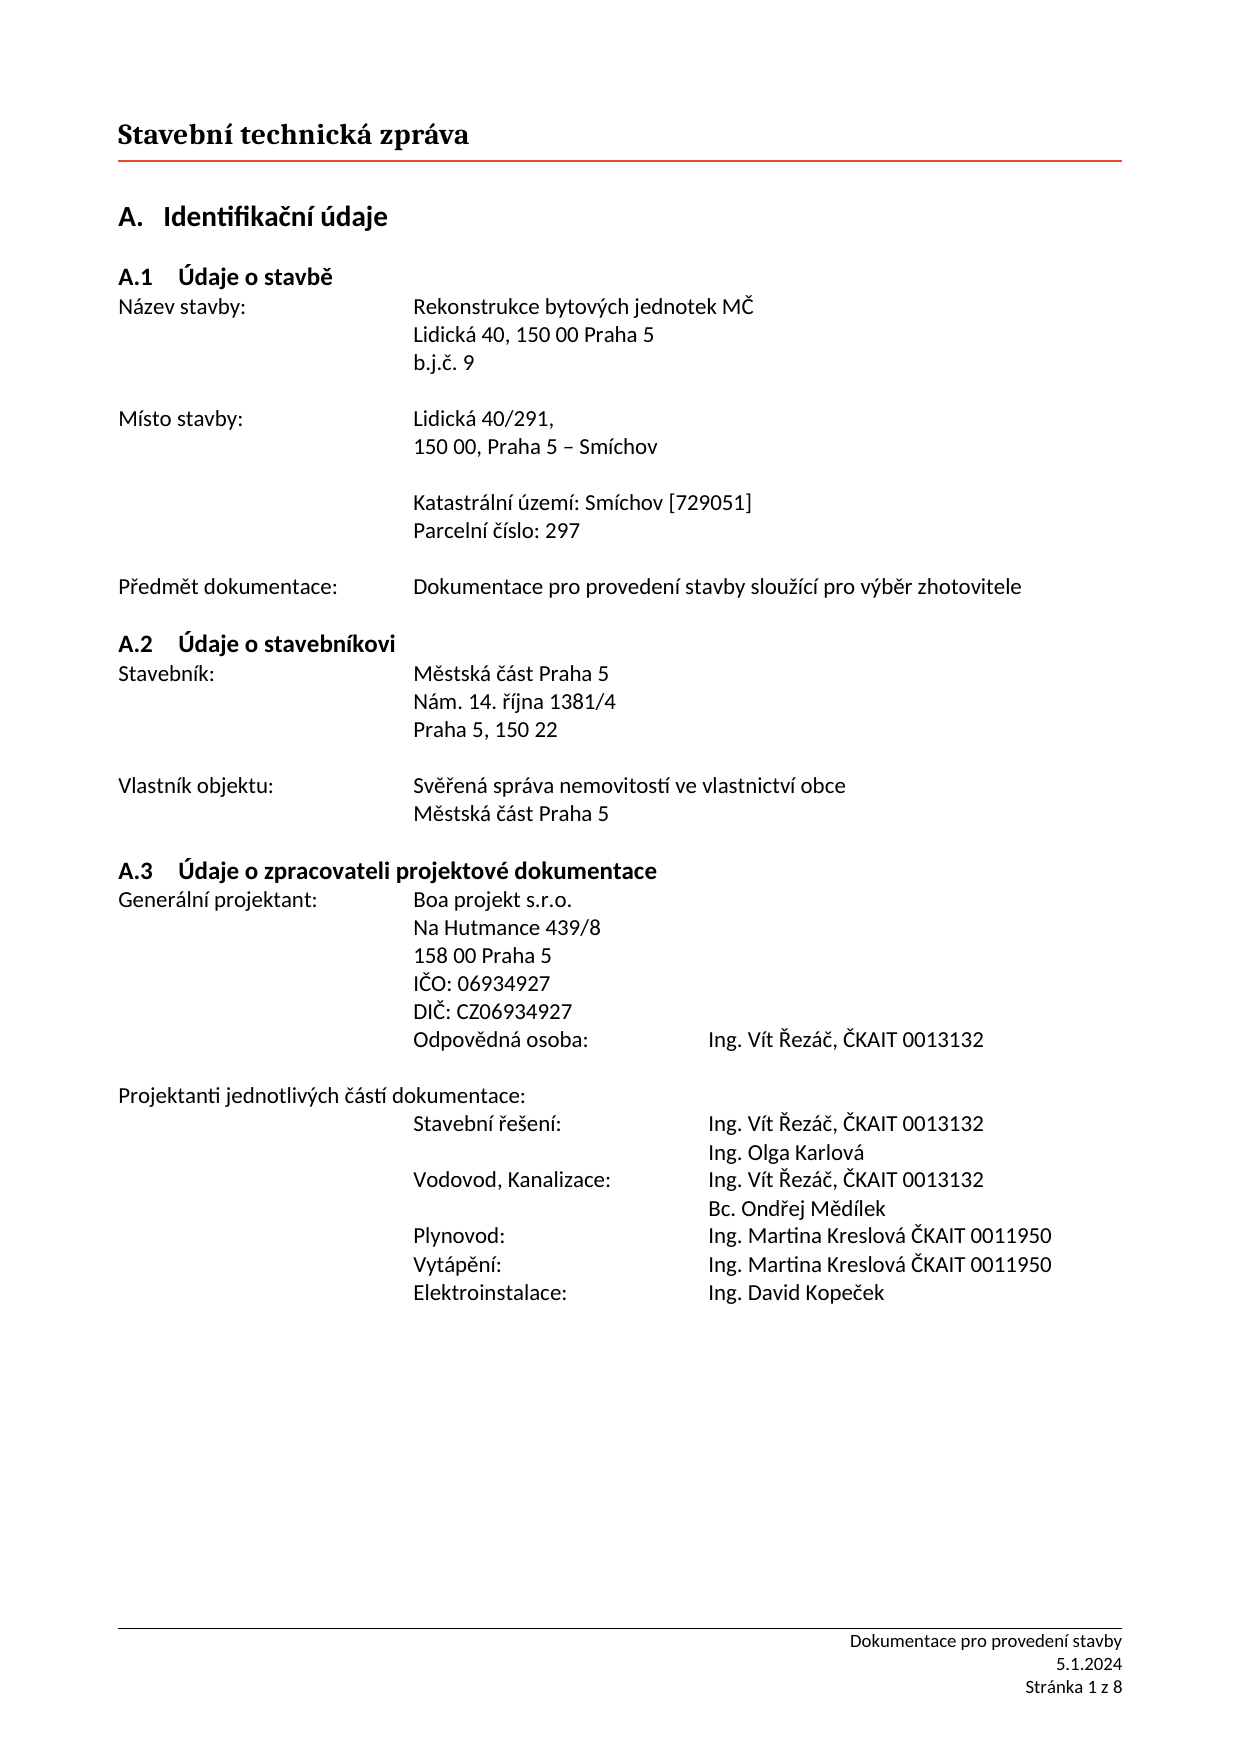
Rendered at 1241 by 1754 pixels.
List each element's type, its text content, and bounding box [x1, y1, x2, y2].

text Vytápění: Ing. Martina Kreslová ČKAIT 0011950 [339, 1250, 1122, 1278]
text Odpovědná osoba: Ing. Vít Řezáč, ČKAIT 0013132 [339, 1026, 1122, 1053]
text IČO: 06934927 [339, 969, 1122, 997]
subtitle Údaje o stavbě [118, 261, 1122, 292]
text Vlastník objektu: Svěřená správa nemovitostí ve vlastnictví obce [118, 771, 1122, 799]
text b.j.č. 9 [118, 348, 1122, 376]
text DIČ: CZ06934927 [339, 997, 1122, 1026]
subtitle Údaje o zpracovateli projektové dokumentace [118, 855, 1122, 885]
text Praha 5, 150 22 [118, 715, 1122, 743]
text 150 00, Praha 5 – Smíchov [118, 432, 1122, 460]
text Elektroinstalace: Ing. David Kopeček [339, 1278, 1122, 1306]
text Ing. Olga Karlová [339, 1138, 1122, 1166]
text Na Hutmance 439/8 [339, 913, 1122, 941]
title Stavební technická zpráva [118, 118, 1122, 160]
text Vodovod, Kanalizace: Ing. Vít Řezáč, ČKAIT 0013132 [339, 1166, 1122, 1194]
text Stavební řešení: Ing. Vít Řezáč, ČKAIT 0013132 [339, 1109, 1122, 1138]
text 158 00 Praha 5 [339, 941, 1122, 969]
text Plynovod: Ing. Martina Kreslová ČKAIT 0011950 [339, 1222, 1122, 1250]
text Stavebník: Městská část Praha 5 [118, 659, 1122, 687]
text Parcelní číslo: 297 [118, 516, 1122, 544]
text Generální projektant: Boa projekt s.r.o. [118, 885, 1122, 913]
text Předmět dokumentace: Dokumentace pro provedení stavby sloužící pro výběr zhotovitele [118, 572, 1122, 600]
subtitle Údaje o stavebníkovi [118, 628, 1122, 659]
subtitle Identifikační údaje [118, 198, 1122, 233]
text Katastrální území: Smíchov [729051] [118, 488, 1122, 516]
text Bc. Ondřej Mědílek [339, 1194, 1122, 1222]
text Název stavby: Rekonstrukce bytových jednotek MČ [118, 292, 1122, 320]
text Nám. 14. října 1381/4 [118, 687, 1122, 715]
text Místo stavby: Lidická 40/291, [118, 404, 1122, 432]
text Městská část Praha 5 [118, 799, 1122, 827]
text Projektanti jednotlivých částí dokumentace: [118, 1082, 1122, 1109]
text Lidická 40, 150 00 Praha 5 [118, 320, 1122, 348]
